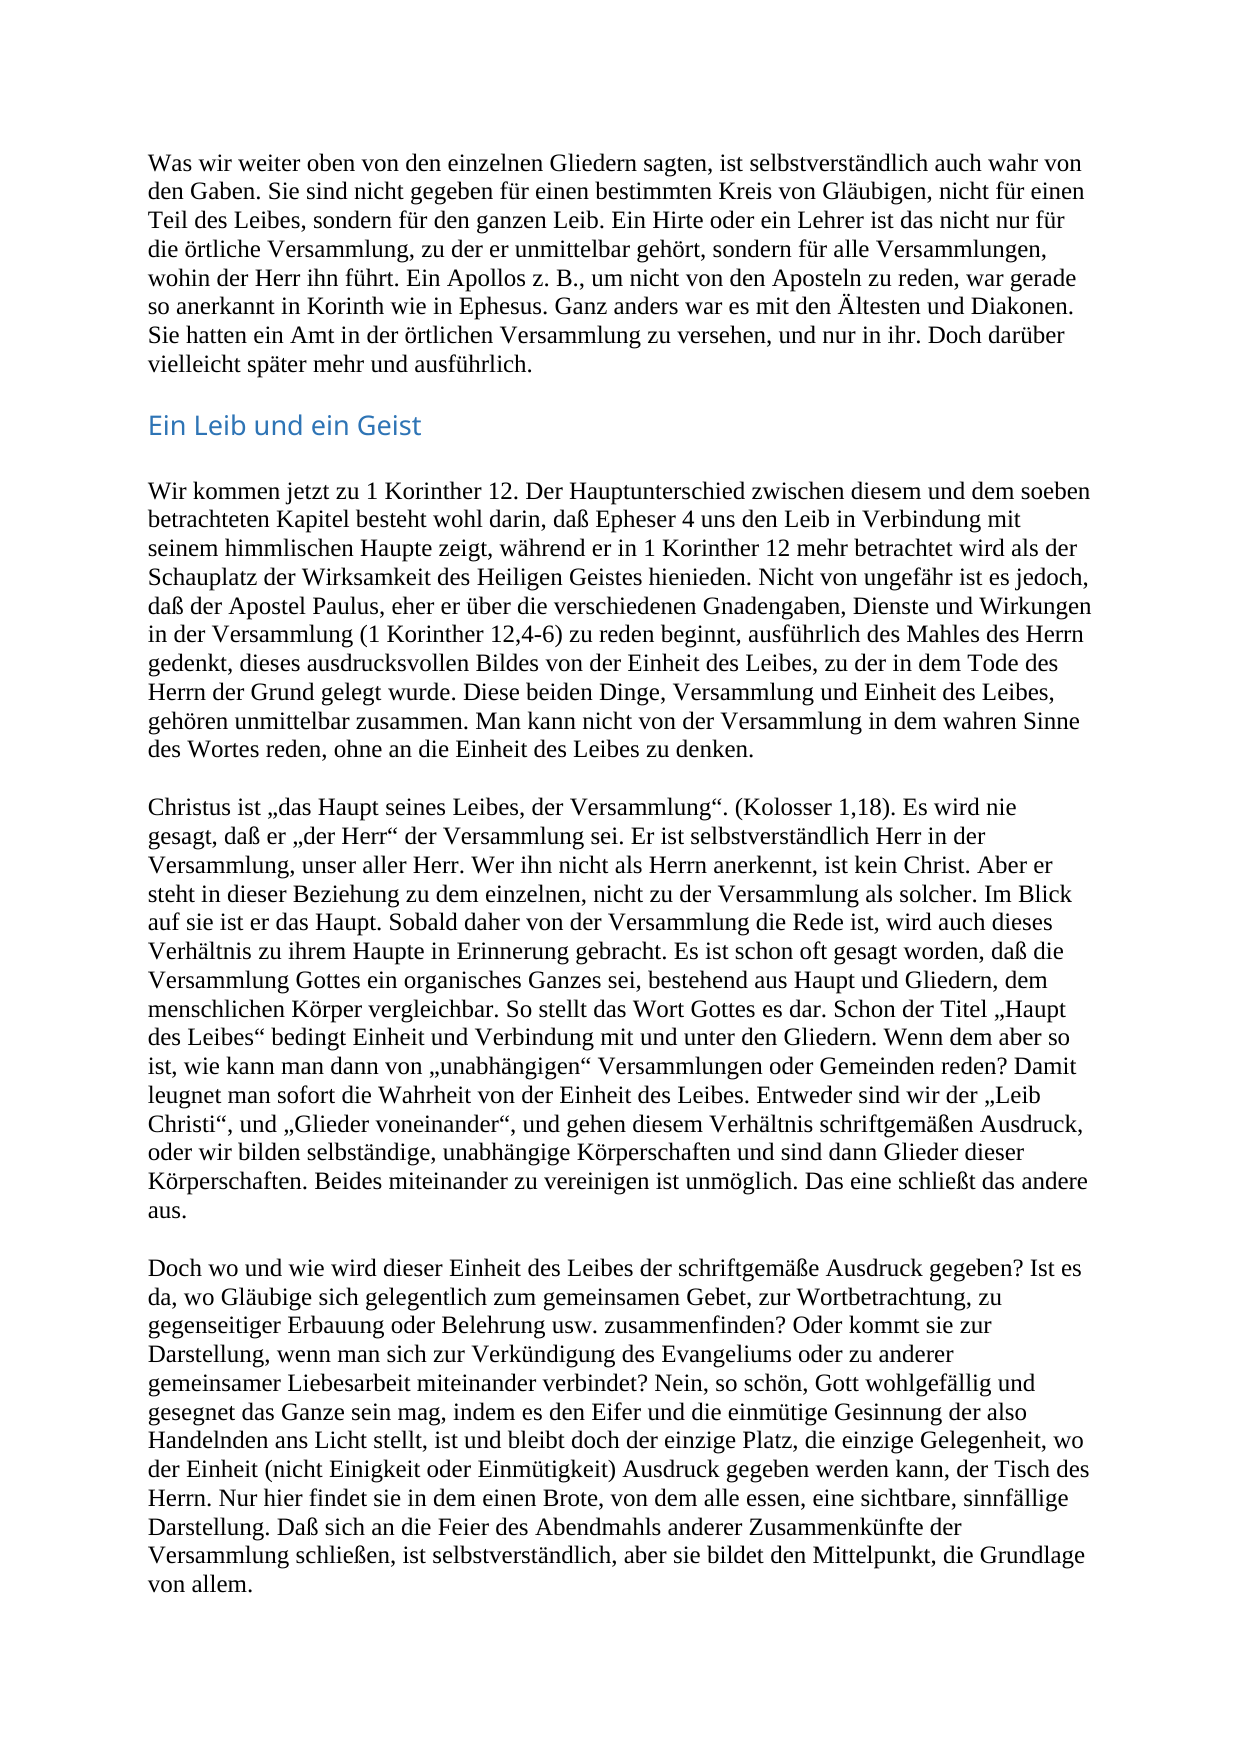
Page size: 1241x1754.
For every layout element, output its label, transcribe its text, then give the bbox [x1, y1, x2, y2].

text Doch wo und wie wird dieser Einheit des Leibes der schriftgemäße Ausdruck gegeben? Ist es da, wo Gläubige sich gelegentlich zum gemeinsamen Gebet, zur Wortbetrachtung, zu gegenseitiger Erbauung oder Belehrung usw. zusammenfinden? Oder kommt sie zur Darstellung, wenn man sich zur Verkündigung des Evangeliums oder zu anderer gemeinsamer Liebesarbeit miteinander verbindet? Nein, so schön, Gott wohlgefällig und gesegnet das Ganze sein mag, indem es den Eifer und die einmütige Gesinnung der also Handelnden ans Licht stellt, ist und bleibt doch der einzige Platz, die einzige Gelegenheit, wo der Einheit (nicht Einigkeit oder Einmütigkeit) Ausdruck gegeben werden kann, der Tisch des Herrn. Nur hier findet sie in dem einen Brote, von dem alle essen, eine sichtbare, sinnfällige Darstellung. Daß sich an die Feier des Abendmahls anderer Zusammenkünfte der Versammlung schließen, ist selbstverständlich, aber sie bildet den Mittelpunkt, die Grundlage von allem. [148, 1253, 1093, 1598]
text Christus ist „das Haupt seines Leibes, der Versammlung“. (Kolosser 1,18). Es wird nie gesagt, daß er „der Herr“ der Versammlung sei. Er ist selbstverständlich Herr in der Versammlung, unser aller Herr. Wer ihn nicht als Herrn anerkennt, ist kein Christ. Aber er steht in dieser Beziehung zu dem einzelnen, nicht zu der Versammlung als solcher. Im Blick auf sie ist er das Haupt. Sobald daher von der Versammlung die Rede ist, wird auch dieses Verhältnis zu ihrem Haupte in Erinnerung gebracht. Es ist schon oft gesagt worden, daß die Versammlung Gottes ein organisches Ganzes sei, bestehend aus Haupt und Gliedern, dem menschlichen Körper vergleichbar. So stellt das Wort Gottes es dar. Schon der Titel „Haupt des Leibes“ bedingt Einheit und Verbindung mit und unter den Gliedern. Wenn dem aber so ist, wie kann man dann von „unabhängigen“ Versammlungen oder Gemeinden reden? Damit leugnet man sofort die Wahrheit von der Einheit des Leibes. Entweder sind wir der „Leib Christi“, und „Glieder voneinander“, und gehen diesem Verhältnis schriftgemäßen Ausdruck, oder wir bilden selbständige, unabhängige Körperschaften und sind dann Glieder dieser Körperschaften. Beides miteinander zu vereinigen ist unmöglich. Das eine schließt das andere aus. [148, 792, 1093, 1224]
text Was wir weiter oben von den einzelnen Gliedern sagten, ist selbstverständlich auch wahr von den Gaben. Sie sind nicht gegeben für einen bestimmten Kreis von Gläubigen, nicht für einen Teil des Leibes, sondern für den ganzen Leib. Ein Hirte oder ein Lehrer ist das nicht nur für die örtliche Versammlung, zu der er unmittelbar gehört, sondern für alle Versammlungen, wohin der Herr ihn führt. Ein Apollos z. B., um nicht von den Aposteln zu reden, war gerade so anerkannt in Korinth wie in Ephesus. Ganz anders war es mit den Ältesten und Diakonen. Sie hatten ein Amt in der örtlichen Versammlung zu versehen, und nur in ihr. Doch darüber vielleicht später mehr und ausführlich. [148, 148, 1093, 378]
text Wir kommen jetzt zu 1 Korinther 12. Der Hauptunterschied zwischen diesem und dem soeben betrachteten Kapitel besteht wohl darin, daß Epheser 4 uns den Leib in Verbindung mit seinem himmlischen Haupte zeigt, während er in 1 Korinther 12 mehr betrachtet wird als der Schauplatz der Wirksamkeit des Heiligen Geistes hienieden. Nicht von ungefähr ist es jedoch, daß der Apostel Paulus, eher er über die verschiedenen Gnadengaben, Dienste und Wirkungen in der Versammlung (1 Korinther 12,4-6) zu reden beginnt, ausführlich des Mahles des Herrn gedenkt, dieses ausdrucksvollen Bildes von der Einheit des Leibes, zu der in dem Tode des Herrn der Grund gelegt wurde. Diese beiden Dinge, Versammlung und Einheit des Leibes, gehören unmittelbar zusammen. Man kann nicht von der Versammlung in dem wahren Sinne des Wortes reden, ohne an die Einheit des Leibes zu denken. [148, 476, 1093, 763]
subtitle Ein Leib und ein Geist [148, 407, 1093, 444]
